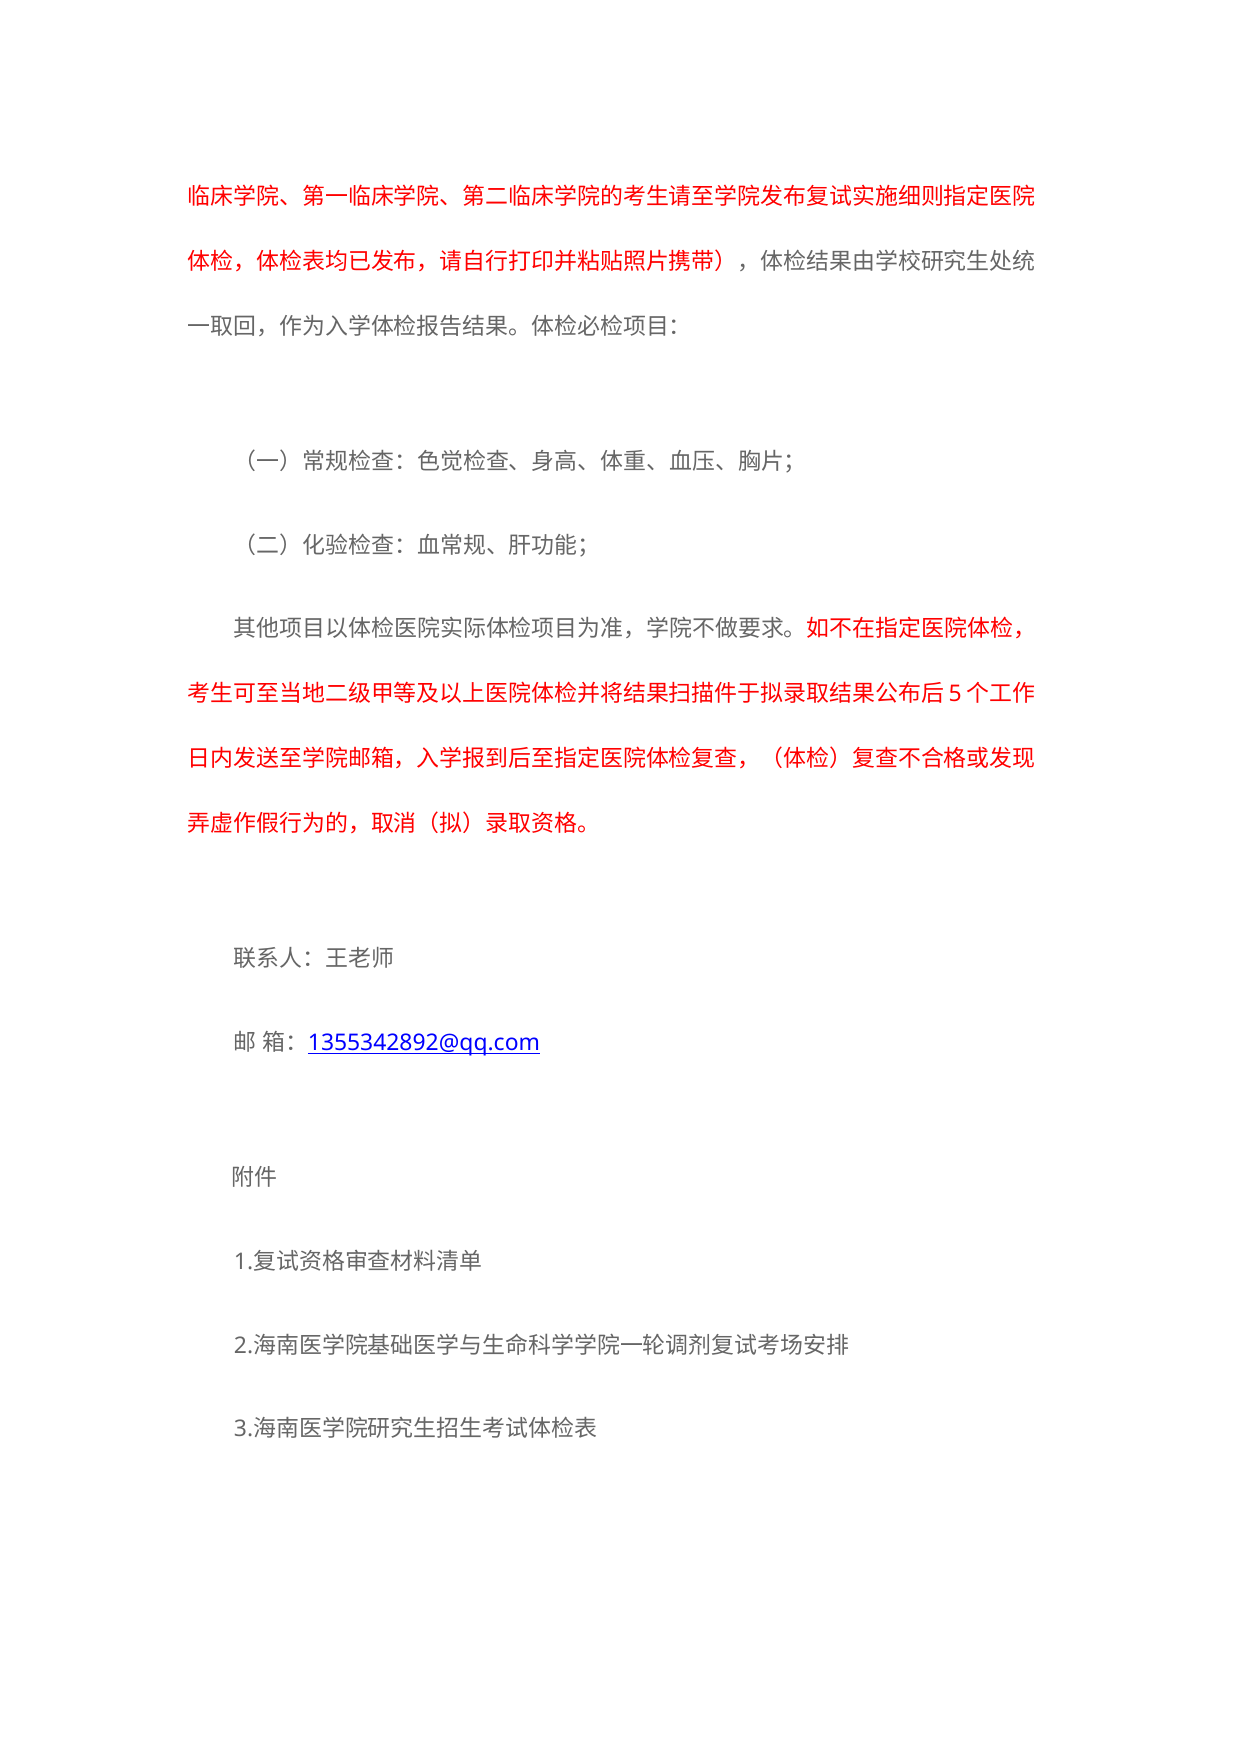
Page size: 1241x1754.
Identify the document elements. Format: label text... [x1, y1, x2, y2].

text 附件 [187, 1143, 1053, 1208]
text （一）常规检查：色觉检查、身高、体重、血压、胸片； [187, 427, 1053, 492]
text 邮 箱：1355342892@qq.com [187, 1008, 1053, 1073]
text 1.复试资格审查材料清单 [187, 1227, 1053, 1292]
text 联系人：王老师 [187, 924, 1053, 989]
text 2.海南医学院基础医学与生命科学学院一轮调剂复试考场安排 [187, 1311, 1053, 1376]
text 其他项目以体检医院实际体检项目为准，学院不做要求。如不在指定医院体检，考生可至当地二级甲等及以上医院体检并将结果扫描件于拟录取结果公布后5个工作日内发送至学院邮箱，入学报到后至指定医院体检复查，（体检）复查不合格或发现弄虚作假行为的，取消（拟）录取资格。 [187, 594, 1053, 854]
text （二）化验检查：血常规、肝功能； [187, 511, 1053, 576]
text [187, 162, 1053, 357]
text 3.海南医学院研究生招生考试体检表 [187, 1394, 1053, 1459]
